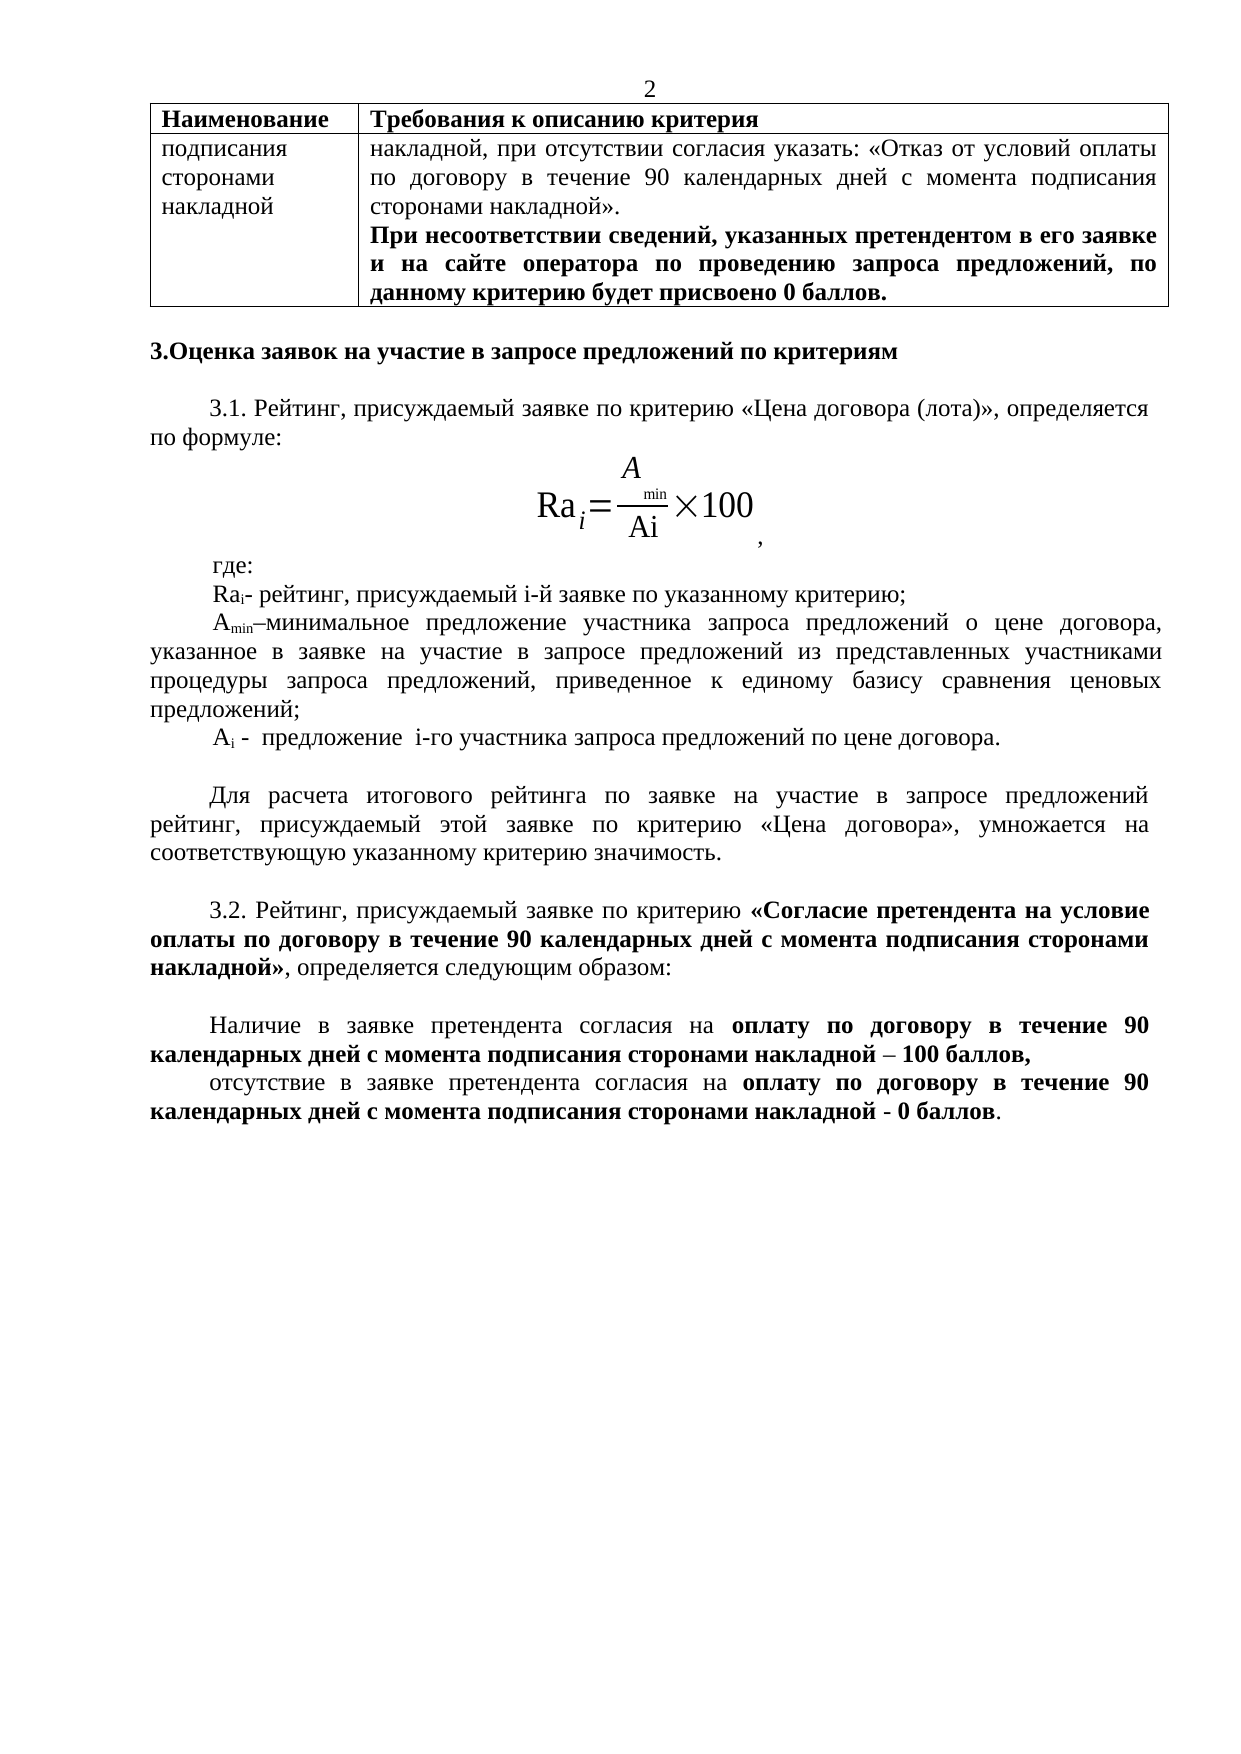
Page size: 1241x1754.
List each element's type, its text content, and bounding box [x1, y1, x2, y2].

text Ai - предложение i-го участника запроса предложений по цене договора. [150, 722, 1150, 751]
text 3.2. Рейтинг, присуждаемый заявке по критерию «Согласие претендента на условие оплаты по договору в течение 90 календарных дней с момента подписания сторонами накладной», определяется следующим образом: [150, 895, 1150, 981]
text , [150, 451, 1150, 550]
table_header Наименование [151, 104, 358, 132]
text где: [150, 550, 1150, 579]
text Наличие в заявке претендента согласия на оплату по договору в течение 90 календарных дней с момента подписания сторонами накладной – 100 баллов, [150, 1010, 1150, 1067]
table_header Требования к описанию критерия [359, 104, 1168, 132]
text Rai- рейтинг, присуждаемый i-й заявке по указанному критерию; [150, 579, 1150, 607]
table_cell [359, 134, 1168, 306]
text 3.Оценка заявок на участие в запросе предложений по критериям [150, 336, 1150, 364]
text Amin–минимальное предложение участника запроса предложений о цене договора, указанное в заявке на участие в запросе предложений из представленных участниками процедуры запроса предложений, приведенное к единому базису сравнения ценовых предложений; [150, 607, 1163, 722]
text 3.1. Рейтинг, присуждаемый заявке по критерию «Цена договора (лота)», определяется по формуле: [150, 393, 1150, 451]
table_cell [151, 134, 358, 306]
text отсутствие в заявке претендента согласия на оплату по договору в течение 90 календарных дней с момента подписания сторонами накладной - 0 баллов. [150, 1067, 1150, 1125]
text Для расчета итогового рейтинга по заявке на участие в запросе предложений рейтинг, присуждаемый этой заявке по критерию «Цена договора», умножается на соответствующую указанному критерию значимость. [150, 780, 1150, 866]
